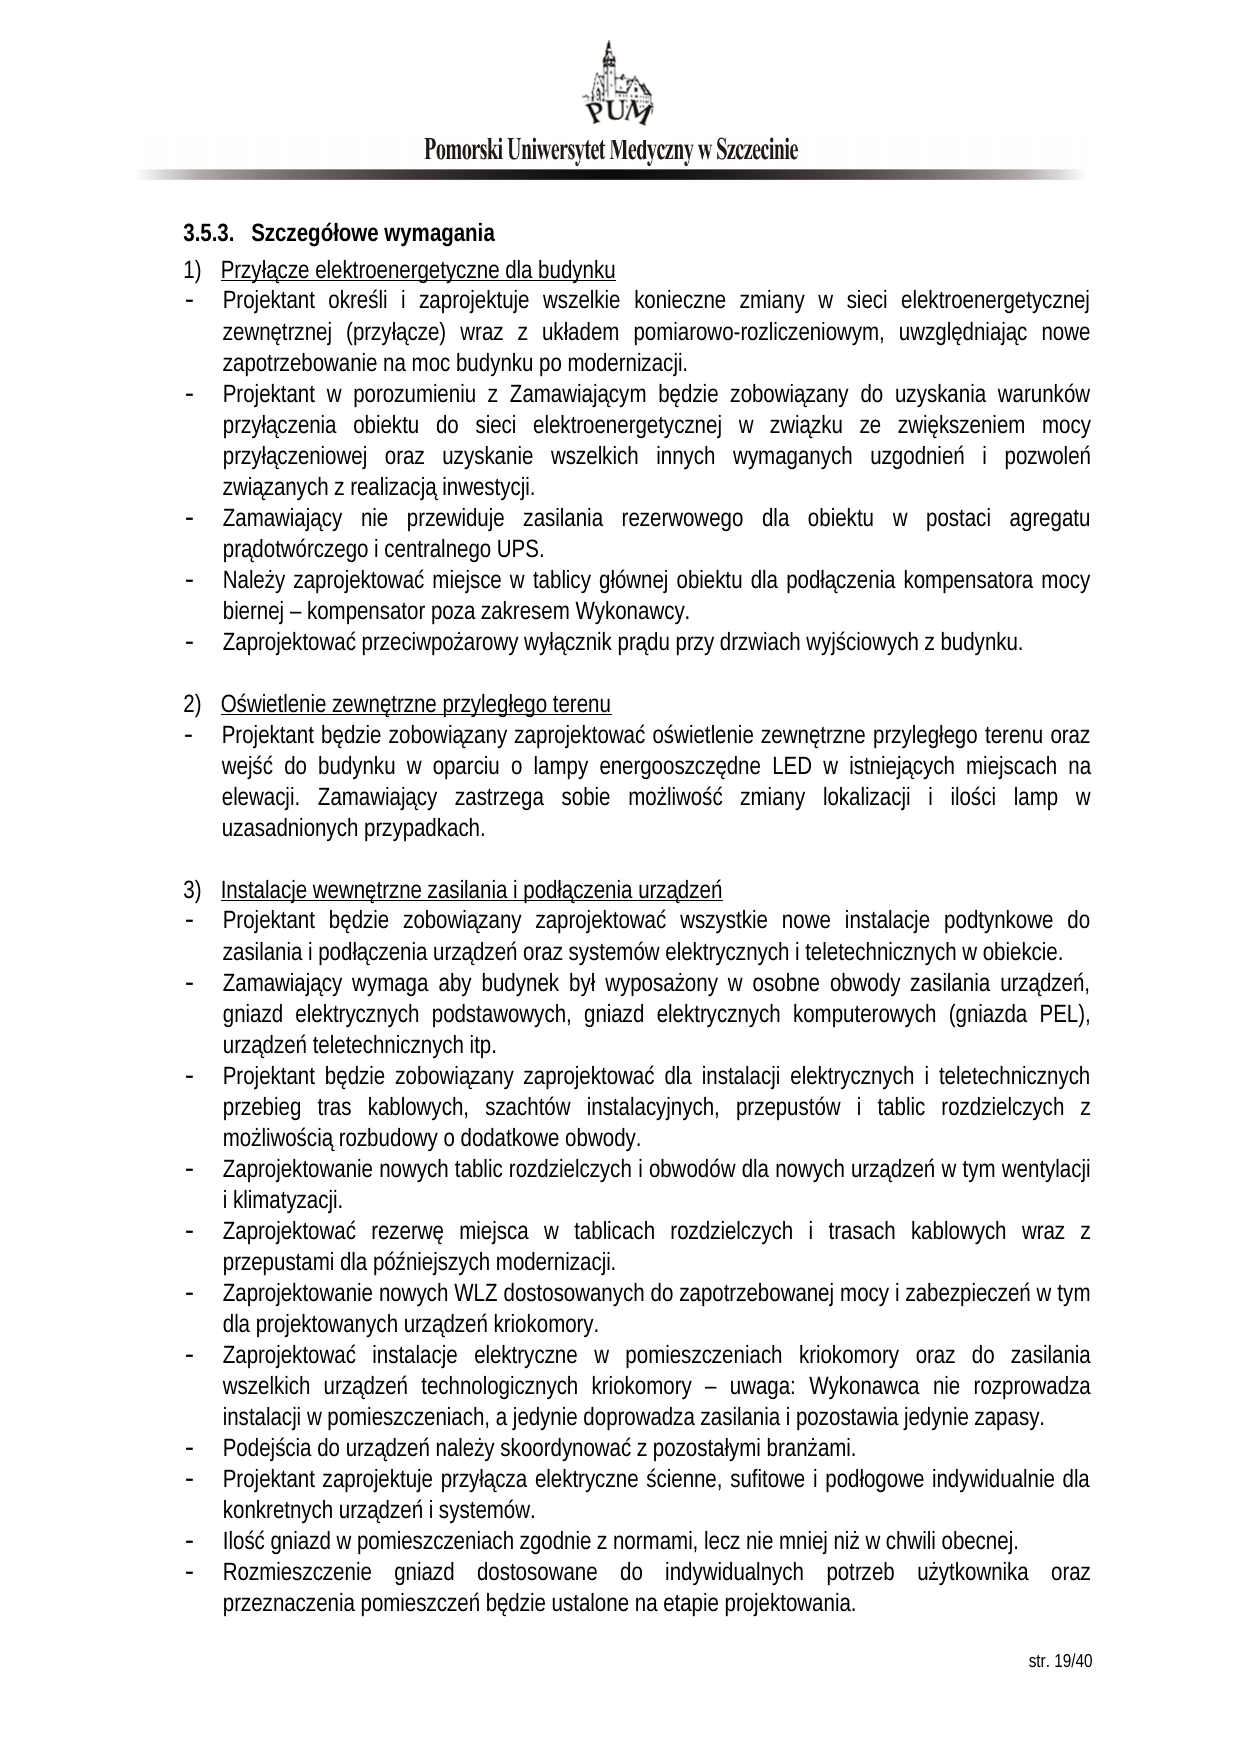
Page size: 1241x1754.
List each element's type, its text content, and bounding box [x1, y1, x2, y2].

list Zaprojektowanie nowych tablic rozdzielczych i obwodów dla nowych urządzeń w tym wentylacji i klimatyzacji. [185, 1154, 1092, 1213]
list Projektant będzie zobowiązany zaprojektować oświetlenie zewnętrzne przyległego terenu oraz wejść do budynku w oparciu o lampy energooszczędne LED w istniejących miejscach na elewacji. Zamawiający zastrzega sobie możliwość zmiany lokalizacji i ilości lamp w uzasadnionych przypadkach. [184, 720, 1092, 841]
list Zamawiający nie przewiduje zasilania rezerwowego dla obiektu w postaci agregatu prądotwórczego i centralnego UPS. [185, 502, 1092, 562]
list Projektant zaprojektuje przyłącza elektryczne ścienne, sufitowe i podłogowe indywidualnie dla konkretnych urządzeń i systemów. [185, 1464, 1092, 1524]
subtitle Szczegółowe wymagania [183, 218, 1092, 246]
list Zamawiający wymaga aby budynek był wyposażony w osobne obwody zasilania urządzeń, gniazd elektrycznych podstawowych, gniazd elektrycznych komputerowych (gniazda PEL), urządzeń teletechnicznych itp. [185, 968, 1092, 1058]
list Instalacje wewnętrzne zasilania i podłączenia urządzeń [183, 874, 1092, 903]
list Ilość gniazd w pomieszczeniach zgodnie z normami, lecz nie mniej niż w chwili obecnej. [185, 1526, 1092, 1555]
list Przyłącze elektroenergetyczne dla budynku [183, 254, 1092, 283]
list Projektant będzie zobowiązany zaprojektować wszystkie nowe instalacje podtynkowe do zasilania i podłączenia urządzeń oraz systemów elektrycznych i teletechnicznych w obiekcie. [185, 906, 1092, 965]
list Projektant będzie zobowiązany zaprojektować dla instalacji elektrycznych i teletechnicznych przebieg tras kablowych, szachtów instalacyjnych, przepustów i tablic rozdzielczych z możliwością rozbudowy o dodatkowe obwody. [185, 1061, 1092, 1151]
list Zaprojektować instalacje elektryczne w pomieszczeniach kriokomory oraz do zasilania wszelkich urządzeń technologicznych kriokomory – uwaga: Wykonawca nie rozprowadza instalacji w pomieszczeniach, a jedynie doprowadza zasilania i pozostawia jedynie zapasy. [185, 1340, 1092, 1431]
list Zaprojektowanie nowych WLZ dostosowanych do zapotrzebowanej mocy i zabezpieczeń w tym dla projektowanych urządzeń kriokomory. [185, 1278, 1092, 1338]
list Zaprojektować rezerwę miejsca w tablicach rozdzielczych i trasach kablowych wraz z przepustami dla późniejszych modernizacji. [185, 1216, 1092, 1276]
list Projektant w porozumieniu z Zamawiającym będzie zobowiązany do uzyskania warunków przyłączenia obiektu do sieci elektroenergetycznej w związku ze zwiększeniem mocy przyłączeniowej oraz uzyskanie wszelkich innych wymaganych uzgodnień i pozwoleń związanych z realizacją inwestycji. [185, 378, 1092, 500]
picture [133, 40, 1089, 180]
list Rozmieszczenie gniazd dostosowane do indywidualnych potrzeb użytkownika oraz przeznaczenia pomieszczeń będzie ustalone na etapie projektowania. [185, 1557, 1092, 1617]
list Należy zaprojektować miejsce w tablicy głównej obiektu dla podłączenia kompensatora mocy biernej – kompensator poza zakresem Wykonawcy. [185, 564, 1092, 624]
list Projektant określi i zaprojektuje wszelkie konieczne zmiany w sieci elektroenergetycznej zewnętrznej (przyłącze) wraz z układem pomiarowo-rozliczeniowym, uwzględniając nowe zapotrzebowanie na moc budynku po modernizacji. [185, 286, 1092, 376]
list Zaprojektować przeciwpożarowy wyłącznik prądu przy drzwiach wyjściowych z budynku. [185, 627, 1092, 656]
list Podejścia do urządzeń należy skoordynować z pozostałymi branżami. [185, 1433, 1092, 1462]
list Oświetlenie zewnętrzne przyległego terenu [183, 689, 1092, 717]
